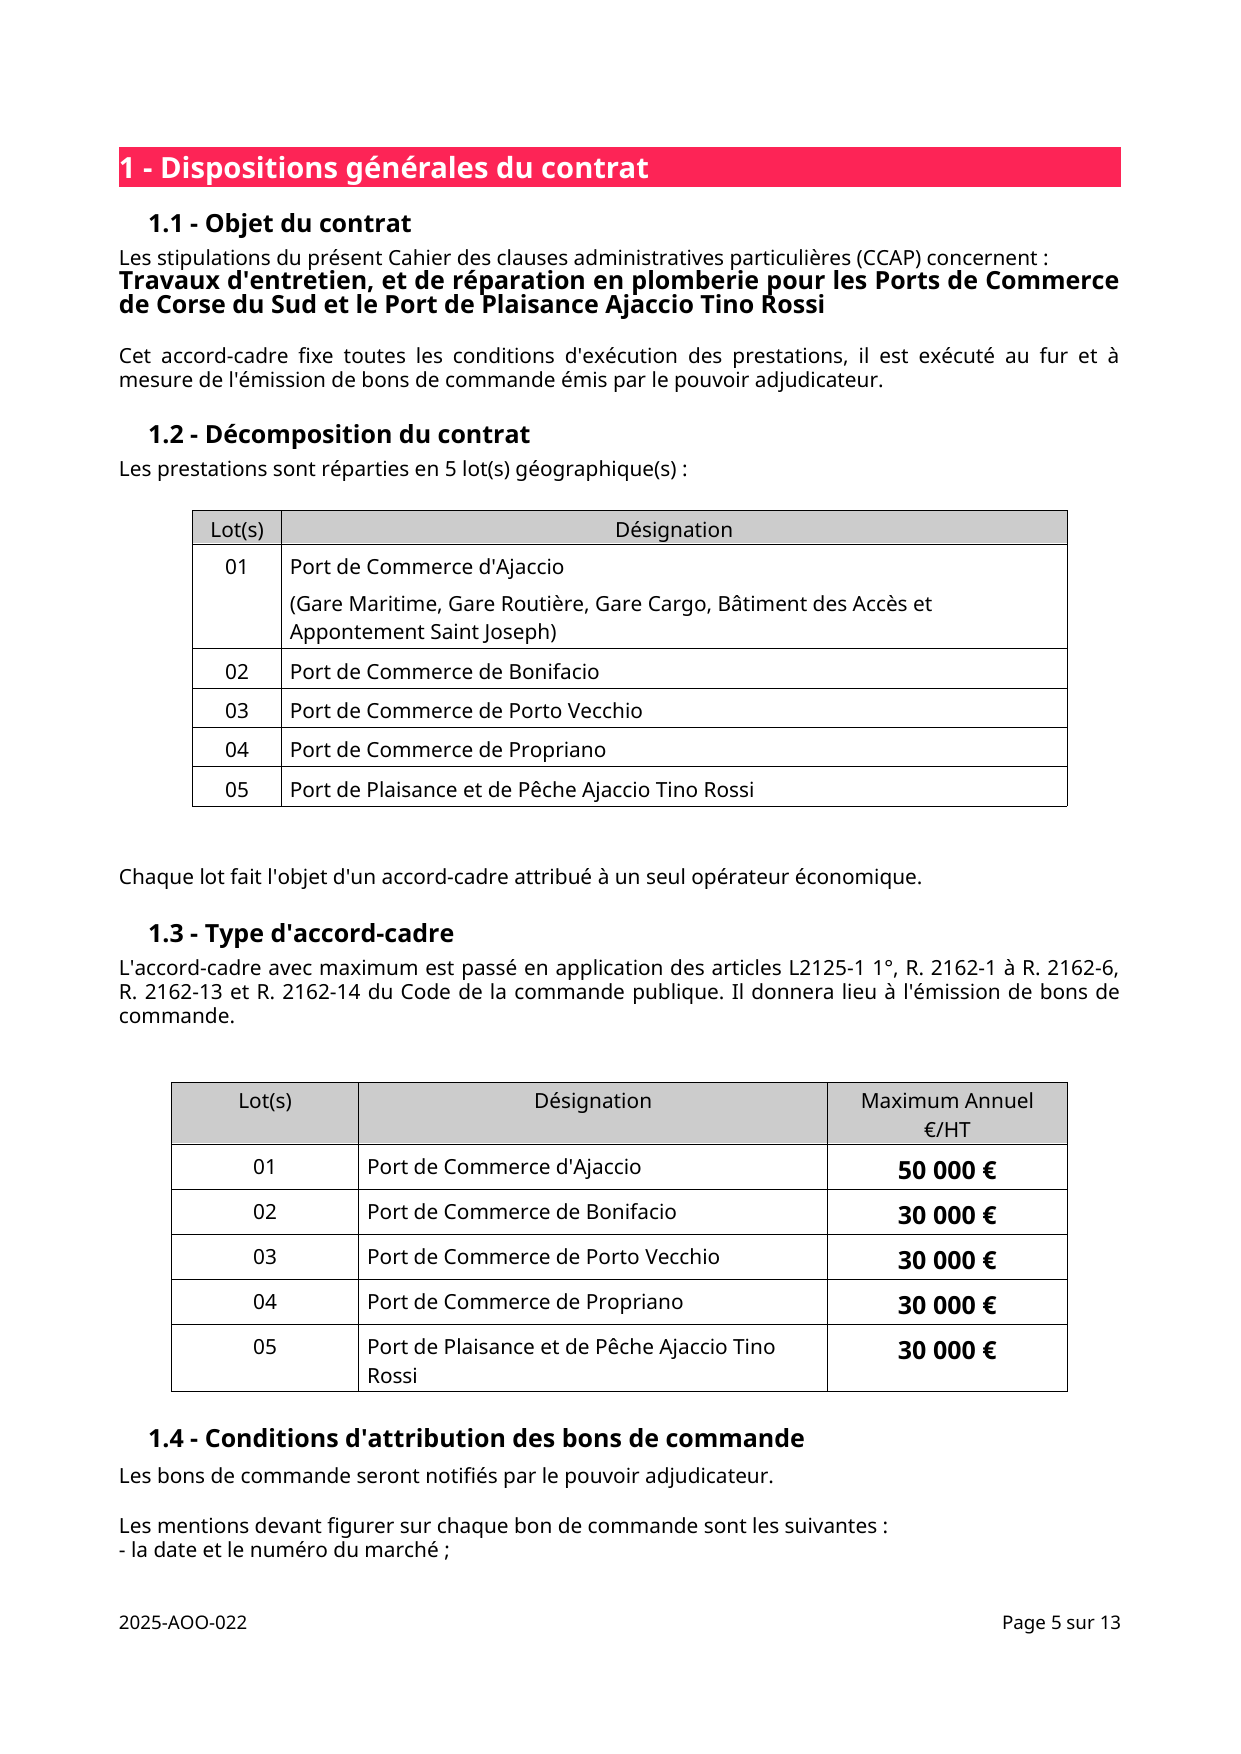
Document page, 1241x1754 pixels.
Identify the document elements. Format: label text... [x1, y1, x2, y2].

subtitle 1.2 - Décomposition du contrat [148, 417, 1121, 451]
table_cell 04 [172, 1280, 358, 1323]
table_cell 03 [193, 689, 281, 727]
subtitle 1 - Dispositions générales du contrat [119, 147, 1121, 187]
text Les bons de commande seront notifiés par le pouvoir adjudicateur. [119, 1461, 1121, 1489]
table_cell 50 000 € [828, 1145, 1067, 1188]
table_cell 05 [193, 767, 281, 806]
table_cell Port de Commerce d'Ajaccio [359, 1145, 827, 1188]
text Chaque lot fait l'objet d'un accord-cadre attribué à un seul opérateur économique. [119, 862, 1121, 890]
text L'accord-cadre avec maximum est passé en application des articles L2125-1 1°, R. 2162-1 à R. 2162-6, R. 2162-13 et R. 2162-14 du Code de la commande publique. Il donnera lieu à l'émission de bons de commande. [119, 956, 1121, 1028]
table_cell 30 000 € [828, 1190, 1067, 1233]
text Les prestations sont réparties en 5 lot(s) géographique(s) : [119, 457, 1121, 482]
table_cell Port de Commerce de Porto Vecchio [282, 689, 1067, 727]
text Les mentions devant figurer sur chaque bon de commande sont les suivantes : [119, 1514, 1121, 1538]
table_header Désignation [282, 511, 1067, 543]
text Cet accord-cadre fixe toutes les conditions d'exécution des prestations, il est exécuté au fur et à mesure de l'émission de bons de commande émis par le pouvoir adjudicateur. [119, 344, 1121, 392]
table_cell 01 [172, 1145, 358, 1188]
subtitle 1.1 - Objet du contrat [148, 206, 1121, 240]
table_cell Port de Commerce de Bonifacio [359, 1190, 827, 1233]
table_cell Port de Plaisance et de Pêche Ajaccio Tino Rossi [359, 1325, 827, 1391]
table_header Désignation [359, 1083, 827, 1143]
table_cell Port de Commerce de Propriano [359, 1280, 827, 1323]
text Les stipulations du présent Cahier des clauses administratives particulières (CCAP) concernent : [119, 246, 1121, 270]
subtitle 1.4 - Conditions d'attribution des bons de commande [148, 1421, 1121, 1454]
table_cell Port de Plaisance et de Pêche Ajaccio Tino Rossi [282, 767, 1067, 806]
table_header Lot(s) [172, 1083, 358, 1143]
table_cell Port de Commerce de Porto Vecchio [359, 1235, 827, 1278]
subtitle 1.3 - Type d'accord-cadre [148, 915, 1121, 949]
table_cell 03 [172, 1235, 358, 1278]
table_cell 05 [172, 1325, 358, 1391]
table_cell 30 000 € [828, 1280, 1067, 1323]
text - la date et le numéro du marché ; [119, 1538, 1121, 1563]
table_cell 30 000 € [828, 1325, 1067, 1391]
table_header Maximum Annuel €/HT [828, 1083, 1067, 1143]
table_cell Port de Commerce de Bonifacio [282, 649, 1067, 687]
table_cell 02 [193, 649, 281, 687]
table_header Lot(s) [193, 511, 281, 543]
table_cell 04 [193, 728, 281, 766]
table_cell 02 [172, 1190, 358, 1233]
text Travaux d'entretien, et de réparation en plomberie pour les Ports de Commerce de Corse du Sud et le Port de Plaisance Ajaccio Tino Rossi [119, 270, 1121, 319]
table_cell Port de Commerce d'Ajaccio (Gare Maritime, Gare Routière, Gare Cargo, Bâtiment des Accès et Appontement Saint Joseph) [282, 545, 1067, 648]
table_cell 01 [193, 545, 281, 648]
table_cell 30 000 € [828, 1235, 1067, 1278]
table_cell Port de Commerce de Propriano [282, 728, 1067, 766]
